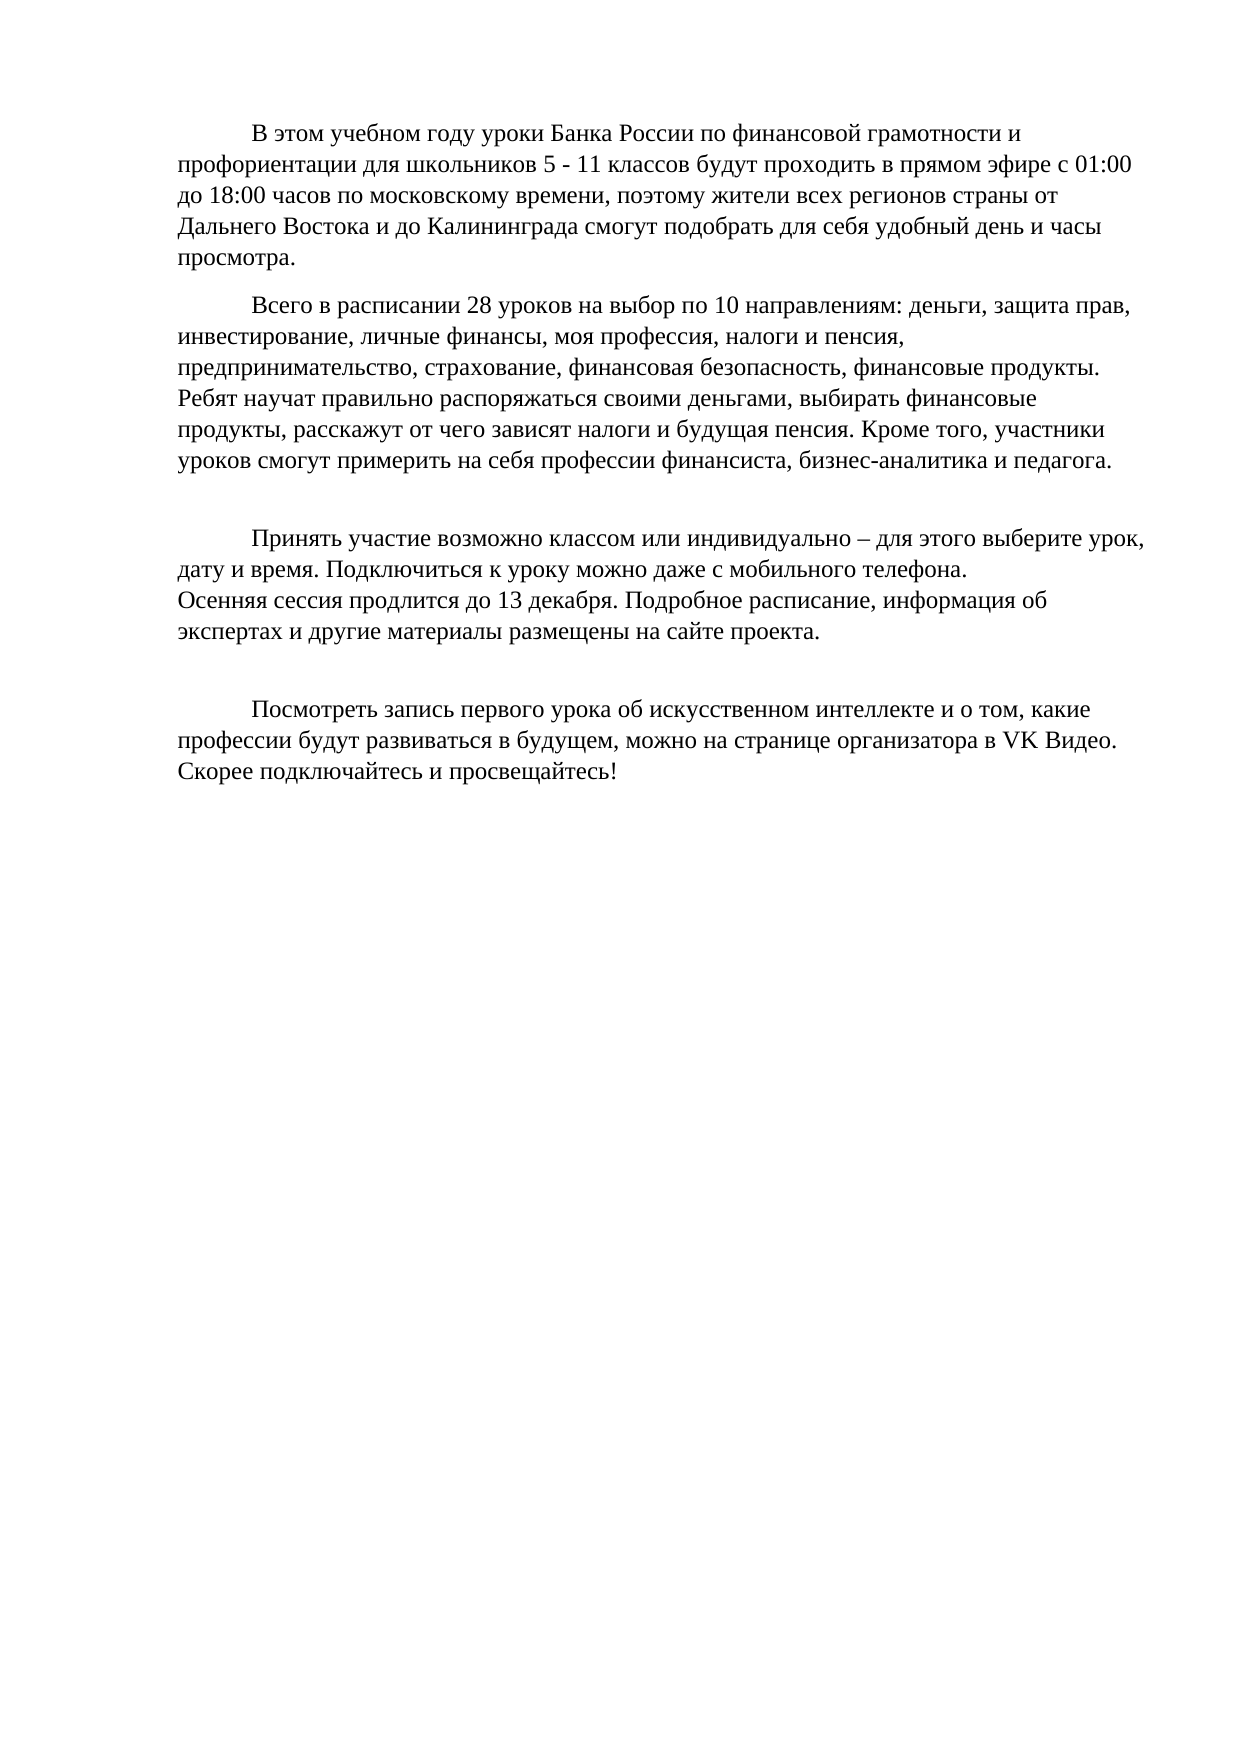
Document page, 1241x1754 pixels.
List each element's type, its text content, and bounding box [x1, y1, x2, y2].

text Посмотреть запись первого урока об искусственном интеллекте и о том, какие профессии будут развиваться в будущем, можно на странице организатора в VK Видео. Скорее подключайтесь и просвещайтесь! [177, 694, 1152, 785]
text Всего в расписании 28 уроков на выбор по 10 направлениям: деньги, защита прав, инвестирование, личные финансы, моя профессия, налоги и пенсия, предпринимательство, страхование, финансовая безопасность, финансовые продукты. Ребят научат правильно распоряжаться своими деньгами, выбирать финансовые продукты, расскажут от чего зависят налоги и будущая пенсия. Кроме того, участники уроков смогут примерить на себя профессии финансиста, бизнес-аналитика и педагога. [177, 290, 1152, 504]
text В этом учебном году уроки Банка России по финансовой грамотности и профориентации для школьников 5 - 11 классов будут проходить в прямом эфире с 01:00 до 18:00 часов по московскому времени, поэтому жители всех регионов страны от Дальнего Востока и до Калининграда смогут подобрать для себя удобный день и часы просмотра. [177, 118, 1152, 271]
text Принять участие возможно классом или индивидуально – для этого выберите урок, дату и время. Подключиться к уроку можно даже с мобильного телефона. Осенняя сессия продлится до 13 декабря. Подробное расписание, информация об экспертах и другие материалы размещены на сайте проекта. [177, 523, 1152, 675]
